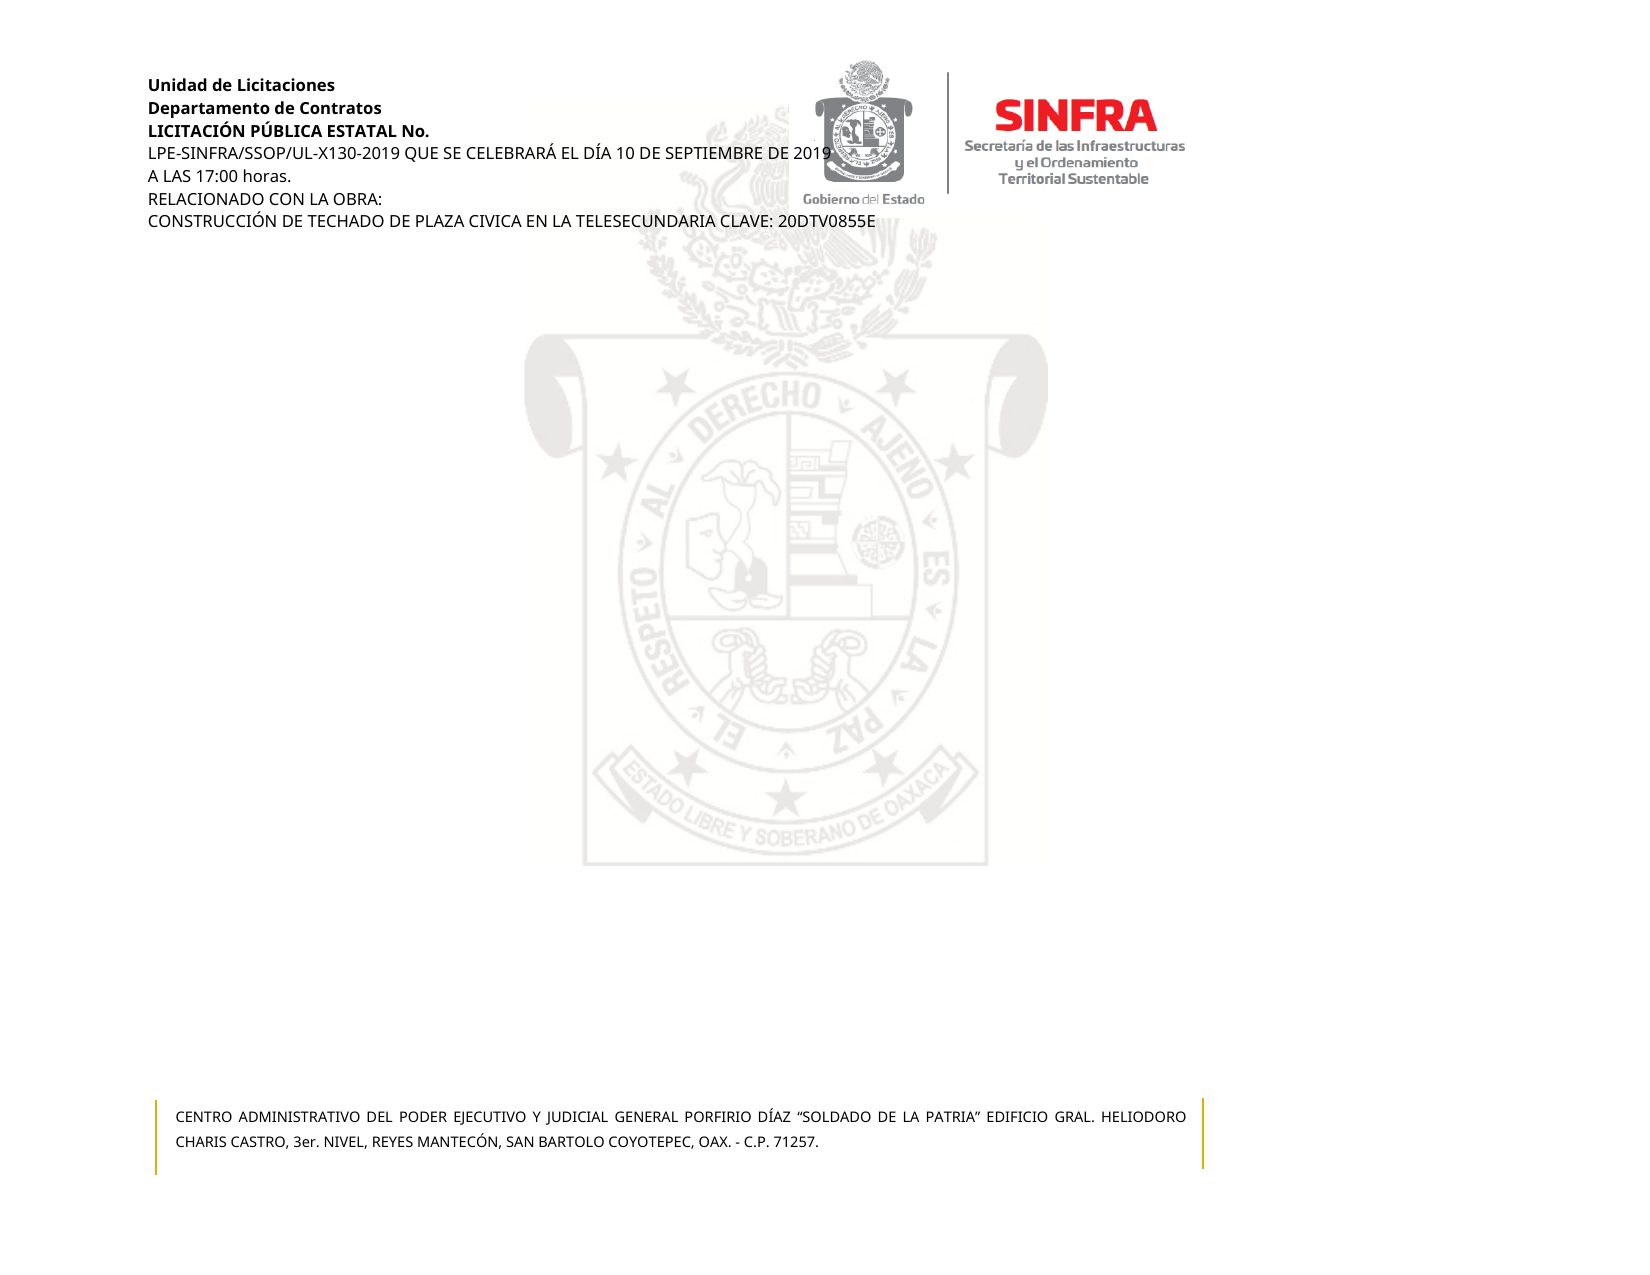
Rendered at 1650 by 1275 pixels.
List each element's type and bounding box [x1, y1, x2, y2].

picture [523, 48, 1229, 866]
